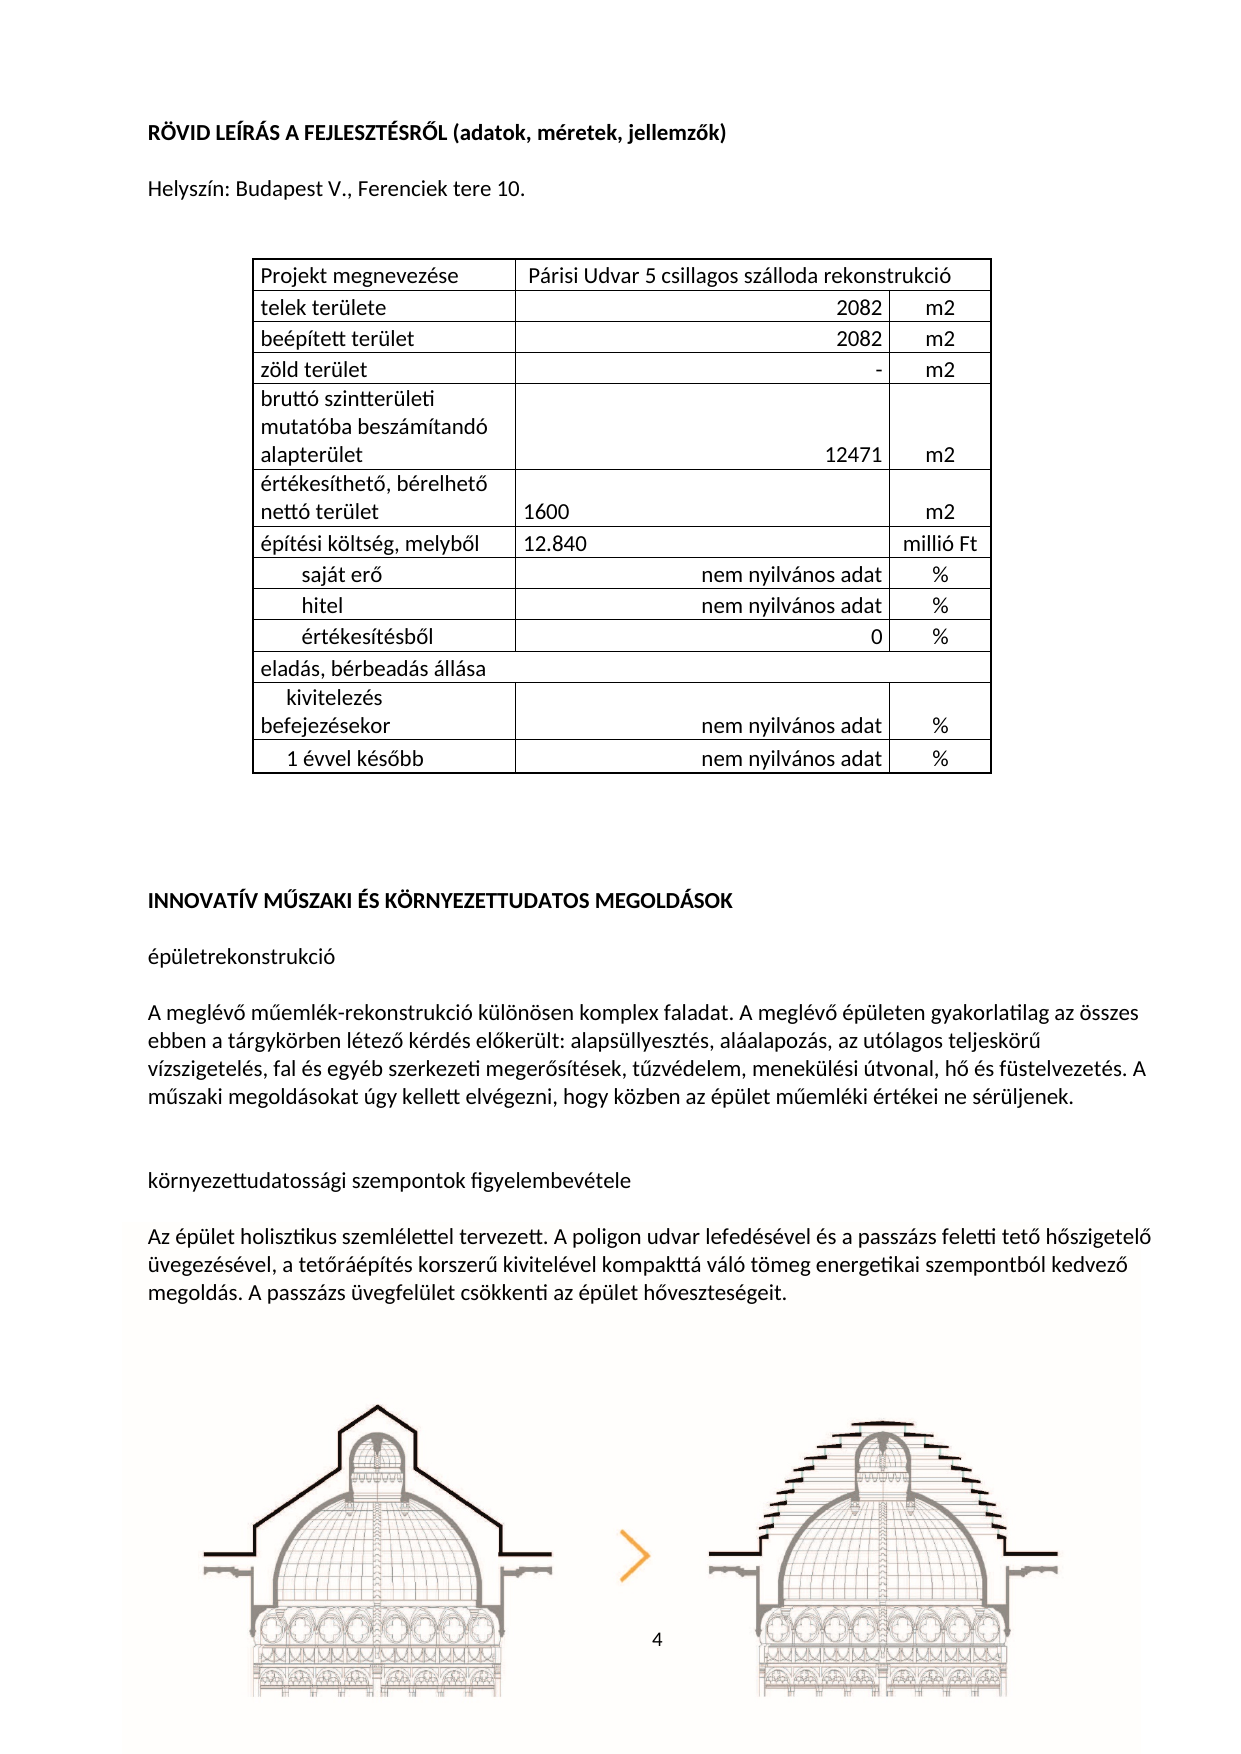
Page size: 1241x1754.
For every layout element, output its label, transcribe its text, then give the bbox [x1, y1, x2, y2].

text A meglévő műemlék-rekonstrukció különösen komplex faladat. A meglévő épületen gyakorlatilag az összes ebben a tárgykörben létező kérdés előkerült: alapsüllyesztés, aláalapozás, az utólagos teljeskörű vízszigetelés, fal és egyéb szerkezeti megerősítések, tűzvédelem, menekülési útvonal, hő és füstelvezetés. A műszaki megoldásokat úgy kellett elvégezni, hogy közben az épület műemléki értékei ne sérüljenek. [148, 998, 1167, 1110]
table_header Párisi Udvar 5 csillagos szálloda rekonstrukció [516, 260, 990, 289]
table_cell zöld terület [254, 353, 515, 383]
table_cell 12471 [516, 384, 889, 468]
table_cell millió Ft [890, 527, 990, 557]
table_cell m2 [890, 384, 990, 468]
table_cell telek területe [254, 291, 515, 321]
table_cell 2082 [516, 322, 889, 352]
table_cell nem nyilvános adat [516, 589, 889, 619]
table_cell beépített terület [254, 322, 515, 352]
table_cell építési költség, melyből [254, 527, 515, 557]
table_cell % [890, 589, 990, 619]
table_cell 2082 [516, 291, 889, 321]
table_cell kivitelezés befejezésekor [254, 683, 515, 739]
table_cell 12.840 [516, 527, 889, 557]
text Az épület holisztikus szemlélettel tervezett. A poligon udvar lefedésével és a passzázs feletti tető hőszigetelő üvegezésével, a tetőráépítés korszerű kivitelével kompakttá váló tömeg energetikai szempontból kedvező megoldás. A passzázs üvegfelület csökkenti az épület hőveszteségeit. [148, 1222, 1167, 1306]
table_cell m2 [890, 353, 990, 383]
table_cell nem nyilvános adat [516, 740, 889, 772]
table_cell % [890, 558, 990, 588]
text RÖVID LEÍRÁS A FEJLESZTÉSRŐL (adatok, méretek, jellemzők) [148, 118, 1167, 146]
table_cell nem nyilvános adat [516, 558, 889, 588]
table_cell értékesíthető, bérelhető nettó terület [254, 470, 515, 526]
text épületrekonstrukció [148, 942, 1167, 970]
table_cell 0 [516, 620, 889, 651]
table_cell % [890, 740, 990, 772]
table_cell % [890, 620, 990, 651]
table_cell nem nyilvános adat [516, 683, 889, 739]
table_cell eladás, bérbeadás állása [254, 652, 990, 682]
table_cell értékesítésből [254, 620, 515, 651]
table_cell m2 [890, 470, 990, 526]
picture [121, 1222, 1141, 1754]
table_cell m2 [890, 291, 990, 321]
table_cell - [516, 353, 889, 383]
text INNOVATÍV MŰSZAKI ÉS KÖRNYEZETTUDATOS MEGOLDÁSOK [148, 886, 1167, 914]
text Helyszín: Budapest V., Ferenciek tere 10. [148, 174, 1167, 202]
table_cell 1 évvel később [254, 740, 515, 772]
table_cell 1600 [516, 470, 889, 526]
table_cell m2 [890, 322, 990, 352]
table_cell bruttó szintterületi mutatóba beszámítandó alapterület [254, 384, 515, 468]
table_cell hitel [254, 589, 515, 619]
text környezettudatossági szempontok figyelembevétele [148, 1166, 1167, 1194]
table_header Projekt megnevezése [254, 260, 515, 289]
table_cell % [890, 683, 990, 739]
table_cell saját erő [254, 558, 515, 588]
